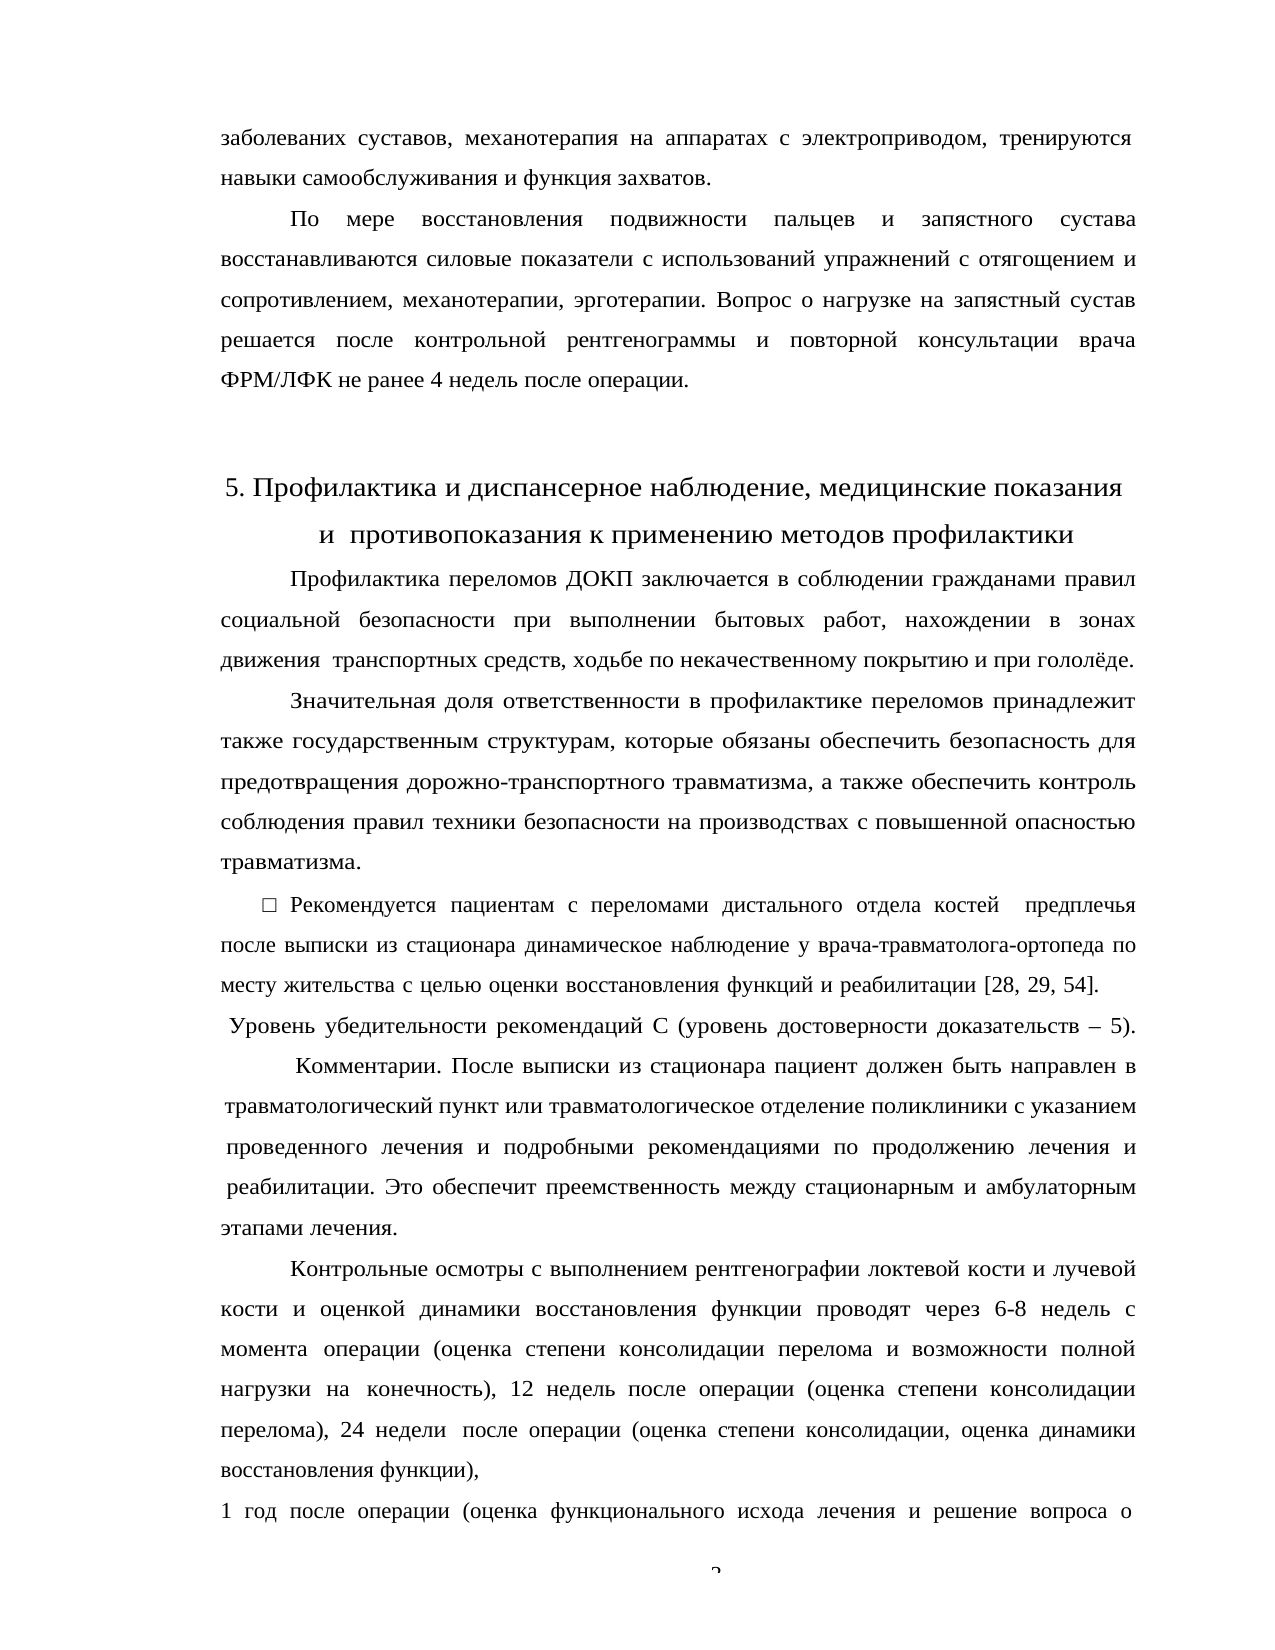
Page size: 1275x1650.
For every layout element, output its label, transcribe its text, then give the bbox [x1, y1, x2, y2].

text По мере восстановления подвижности пальцев и запястного сустава восстанавливаются силовые показатели с использований упражнений с отягощением и сопротивлением, механотерапии, эрготерапии. Вопрос о нагрузке на запястный сустав решается после контрольной рентгенограммы и повторной консультации врача ФРМ/ЛФК не ранее 4 недель после операции. [220, 205, 1136, 393]
subtitle Профилактика и диспансерное наблюдение, медицинские показания и противопоказания к применению методов профилактики [225, 471, 1130, 549]
text этапами лечения. [220, 1214, 1148, 1240]
text Профилактика переломов ДОКП заключается в соблюдении гражданами правил социальной безопасности при выполнении бытовых работ, нахождении в зонах движения транспортных средств, ходьбе по некачественному покрытию и при гололёде. [220, 566, 1136, 672]
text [220, 1497, 1136, 1523]
text Уровень убедительности рекомендаций C (уровень достоверности доказательств – 5). Комментарии. После выписки из стационара пациент должен быть направлен в травматологический пункт или травматологическое отделение поликлиники с указанием проведенного лечения и подробными рекомендациями по продолжению лечения и реабилитации. Это обеспечит преемственность между стационарным и амбулаторным [220, 1012, 1136, 1199]
text Контрольные осмотры с выполнением рентгенографии локтевой кости и лучевой кости и оценкой динамики восстановления функции проводят через 6-8 недель с момента операции (оценка степени консолидации перелома и возможности полной нагрузки на конечность), 12 недель после операции (оценка степени консолидации перелома), 24 недели после операции (оценка степени консолидации, оценка динамики восстановления функции), [220, 1254, 1136, 1482]
list Рекомендуется пациентам с переломами дистального отдела костей предплечья после выписки из стационара динамическое наблюдение у врача-травматолога-ортопеда по месту жительства с целью оценки восстановления функций и реабилитации [28, 29, 54]. [220, 891, 1136, 997]
text заболеваних суставов, механотерапия на аппаратах с электроприводом, тренируются навыки самообслуживания и функция захватов. [220, 124, 1136, 191]
text Значительная доля ответственности в профилактике переломов принадлежит также государственным структурам, которые обязаны обеспечить безопасность для предотвращения дорожно-транспортного травматизма, а также обеспечить контроль соблюдения правил техники безопасности на производствах с повышенной опасностью травматизма. [220, 687, 1136, 875]
